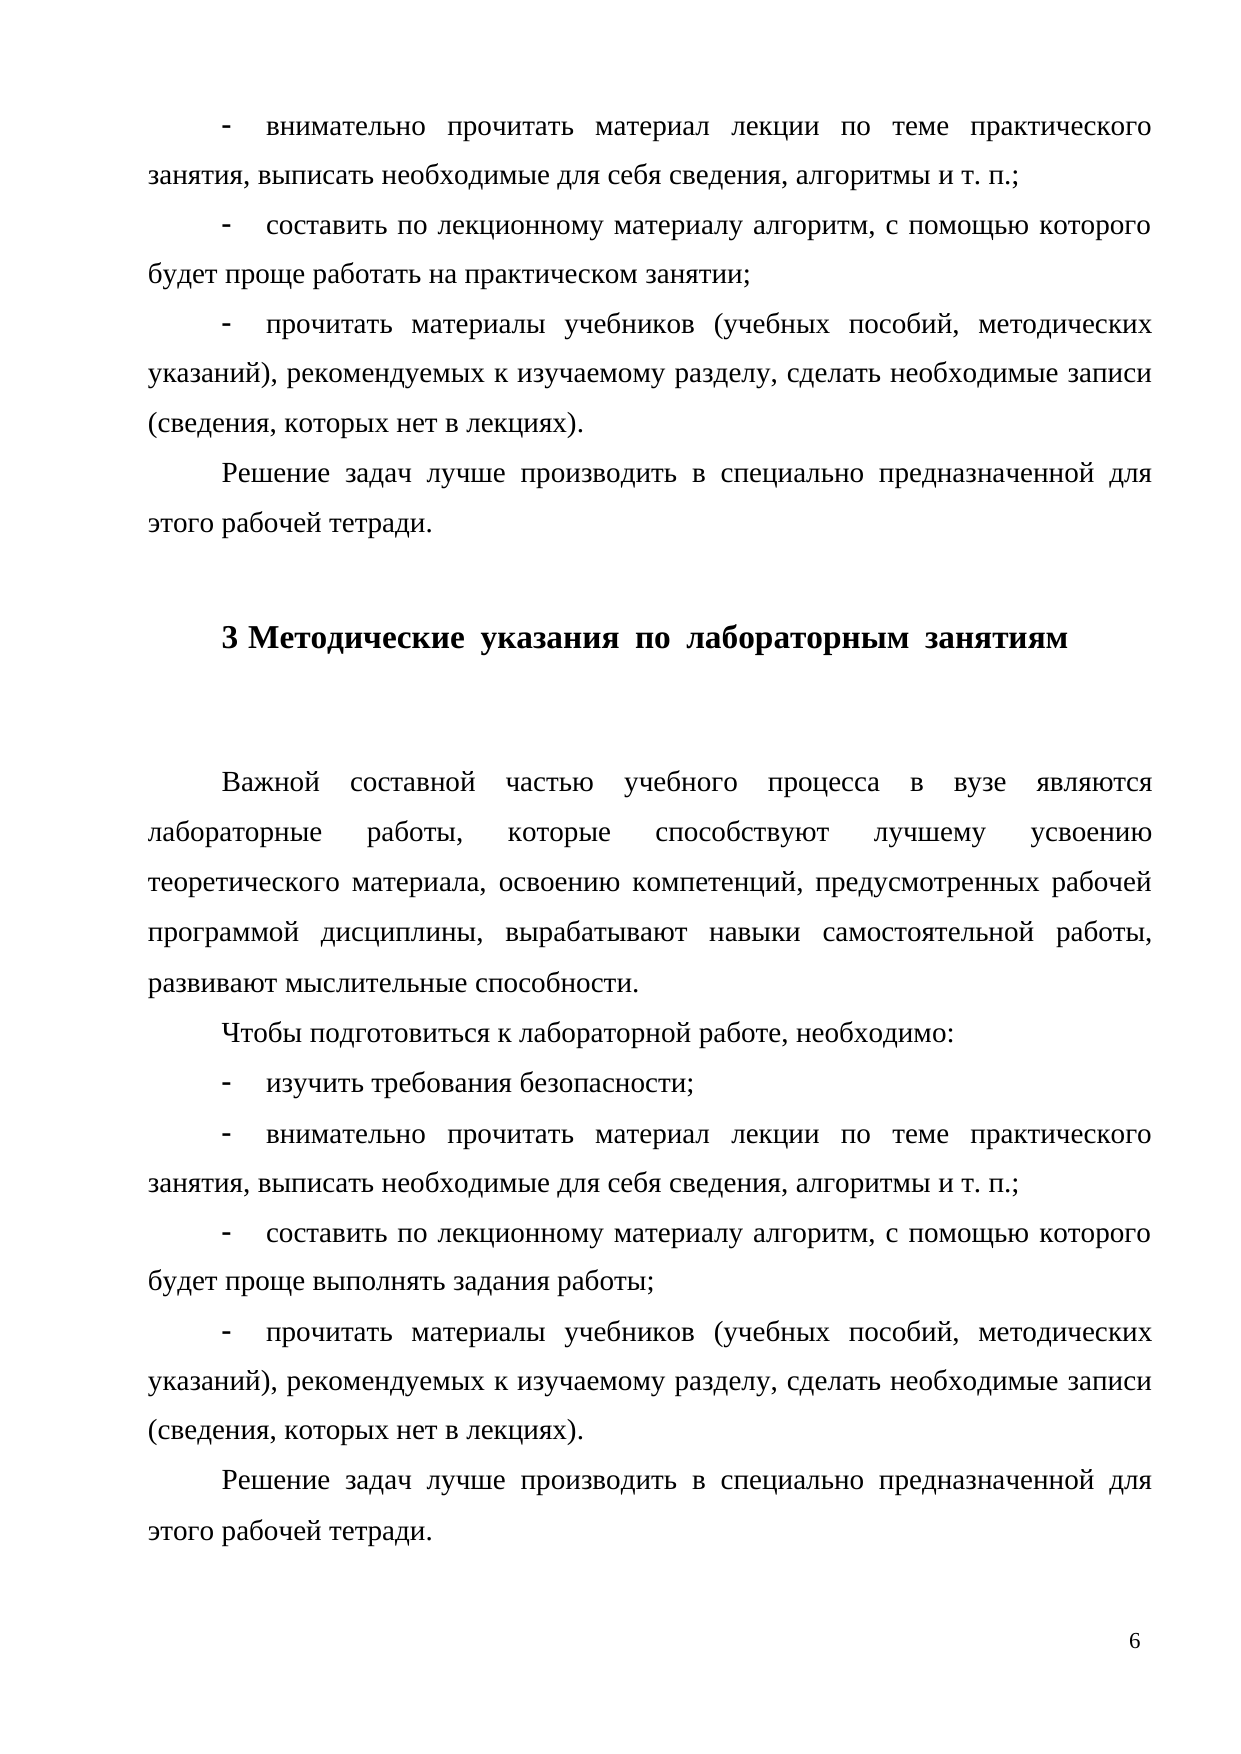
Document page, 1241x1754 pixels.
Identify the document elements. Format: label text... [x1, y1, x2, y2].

list внимательно прочитать материал лекции по теме практического занятия, выписать необходимые для себя сведения, алгоритмы и т. п.; [148, 1116, 1152, 1198]
text Решение задач лучше производить в специально предназначенной для этого рабочей тетради. [148, 1462, 1152, 1546]
list внимательно прочитать материал лекции по теме практического занятия, выписать необходимые для себя сведения, алгоритмы и т. п.; [148, 108, 1152, 191]
list прочитать материалы учебников (учебных пособий, методических указаний), рекомендуемых к изучаемому разделу, сделать необходимые записи (сведения, которых нет в лекциях). [148, 306, 1152, 438]
list составить по лекционному материалу алгоритм, с помощью которого будет проще работать на практическом занятии; [148, 207, 1152, 289]
text Решение задач лучше производить в специально предназначенной для этого рабочей тетради. [148, 455, 1152, 539]
list прочитать материалы учебников (учебных пособий, методических указаний), рекомендуемых к изучаемому разделу, сделать необходимые записи (сведения, которых нет в лекциях). [148, 1314, 1152, 1446]
text Чтобы подготовиться к лабораторной работе, необходимо: [221, 1015, 1163, 1049]
list составить по лекционному материалу алгоритм, с помощью которого будет проще выполнять задания работы; [148, 1215, 1152, 1297]
list изучить требования безопасности; [221, 1065, 1163, 1099]
list Методические указания по лабораторным занятиям [221, 618, 1163, 656]
text Важной составной частью учебного процесса в вузе являются лабораторные работы, которые способствуют лучшему усвоению теоретического материала, освоению компетенций, предусмотренных рабочей программой дисциплины, вырабатывают навыки самостоятельной работы, развивают мыслительные способности. [148, 764, 1152, 998]
